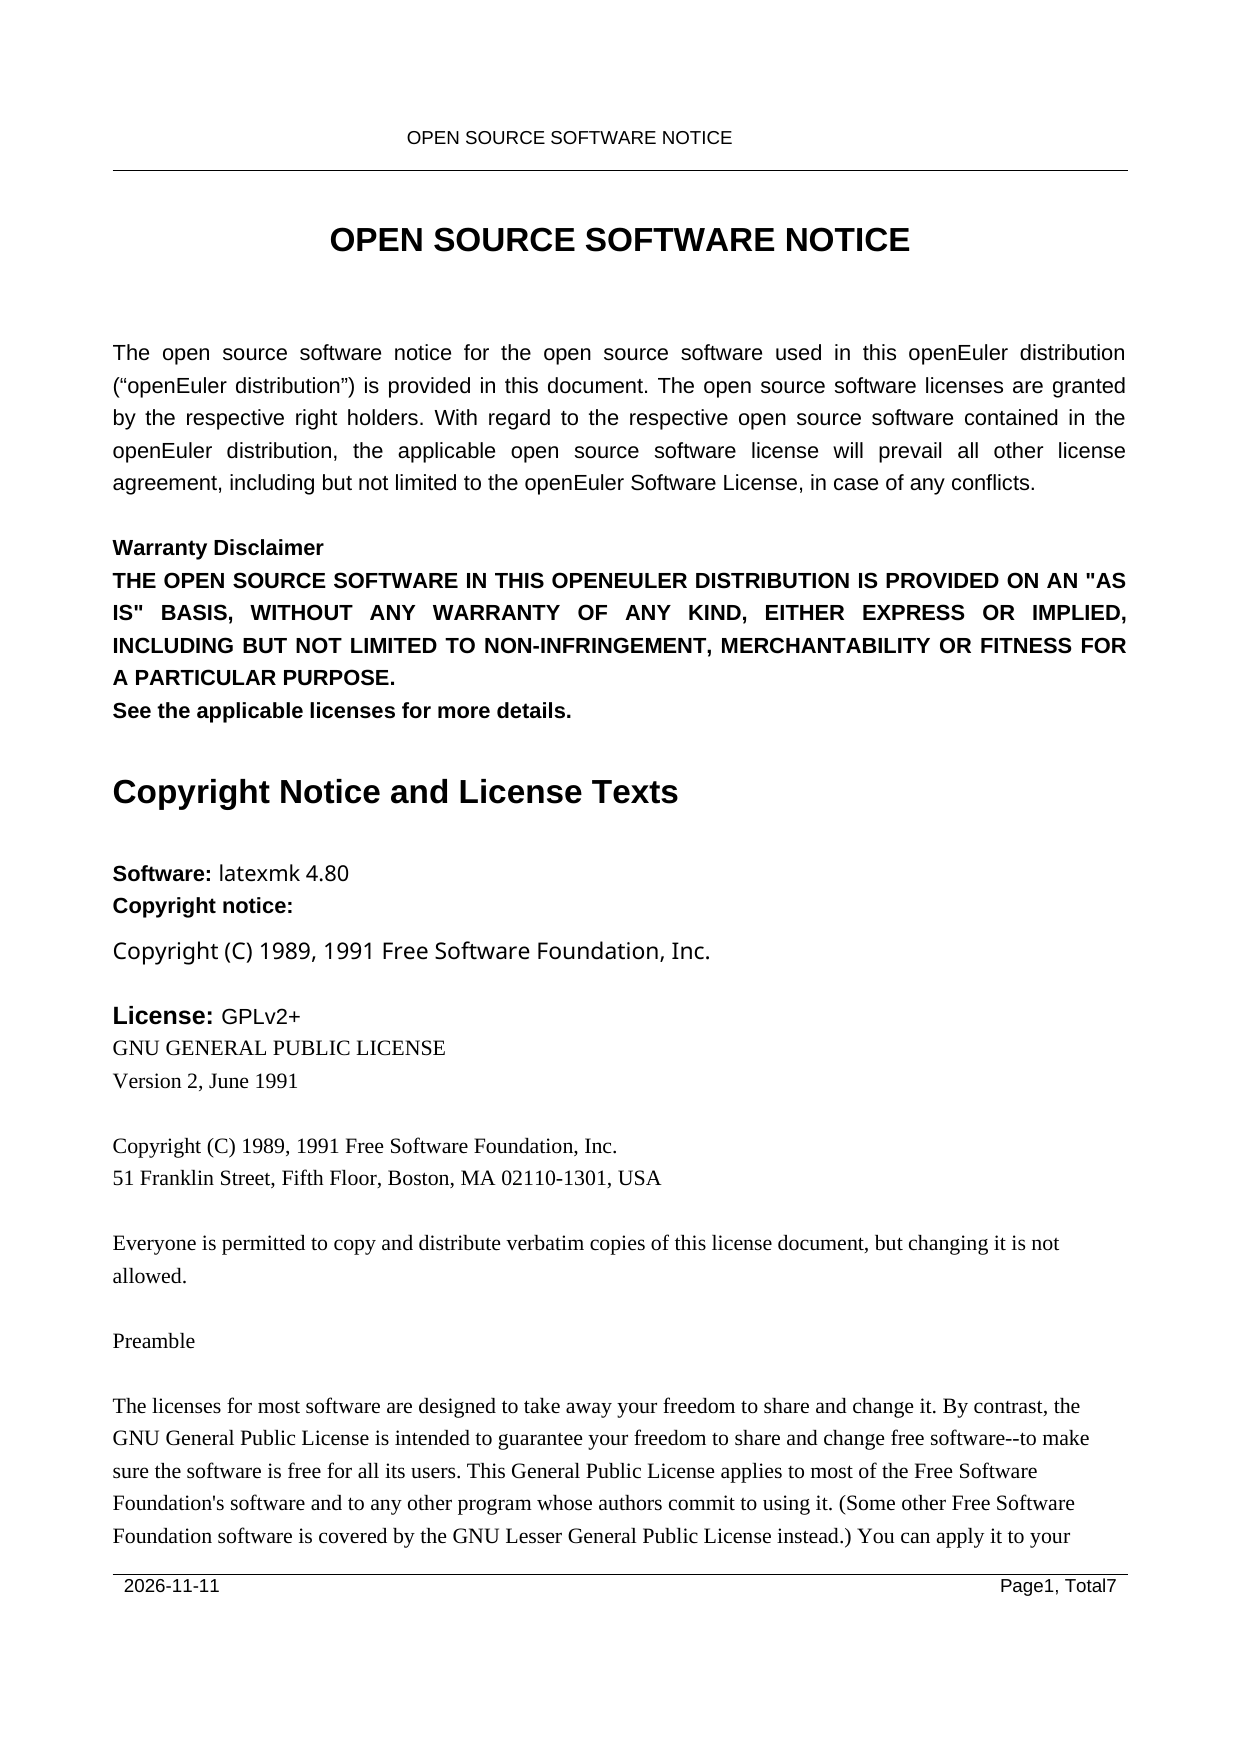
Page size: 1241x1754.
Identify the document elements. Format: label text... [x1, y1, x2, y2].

text Copyright notice: [112, 889, 1128, 921]
title Software: latexmk 4.80 [112, 856, 1128, 889]
text THE OPEN SOURCE SOFTWARE IN THIS OPENEULER DISTRIBUTION IS PROVIDED ON AN "AS IS" BASIS, WITHOUT ANY WARRANTY OF ANY KIND, EITHER EXPRESS OR IMPLIED, INCLUDING BUT NOT LIMITED TO NON-INFRINGEMENT, MERCHANTABILITY OR FITNESS FOR A PARTICULAR PURPOSE. See the applicable licenses for more details. [112, 564, 1128, 726]
text License: GPLv2+ [112, 999, 1128, 1031]
text Warranty Disclaimer [112, 531, 1128, 564]
text The open source software notice for the open source software used in this openEuler distribution (“openEuler distribution”) is provided in this document. The open source software licenses are granted by the respective right holders. With regard to the respective open source software contained in the openEuler distribution, the applicable open source software license will prevail all other license agreement, including but not limited to the openEuler Software License, in case of any conflicts. [112, 336, 1128, 499]
text OPEN SOURCE SOFTWARE NOTICE [112, 206, 1128, 271]
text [112, 1031, 1128, 1551]
text Copyright (C) 1989, 1991 Free Software Foundation, Inc. [112, 934, 1128, 999]
text Copyright Notice and License Texts [112, 759, 1128, 824]
